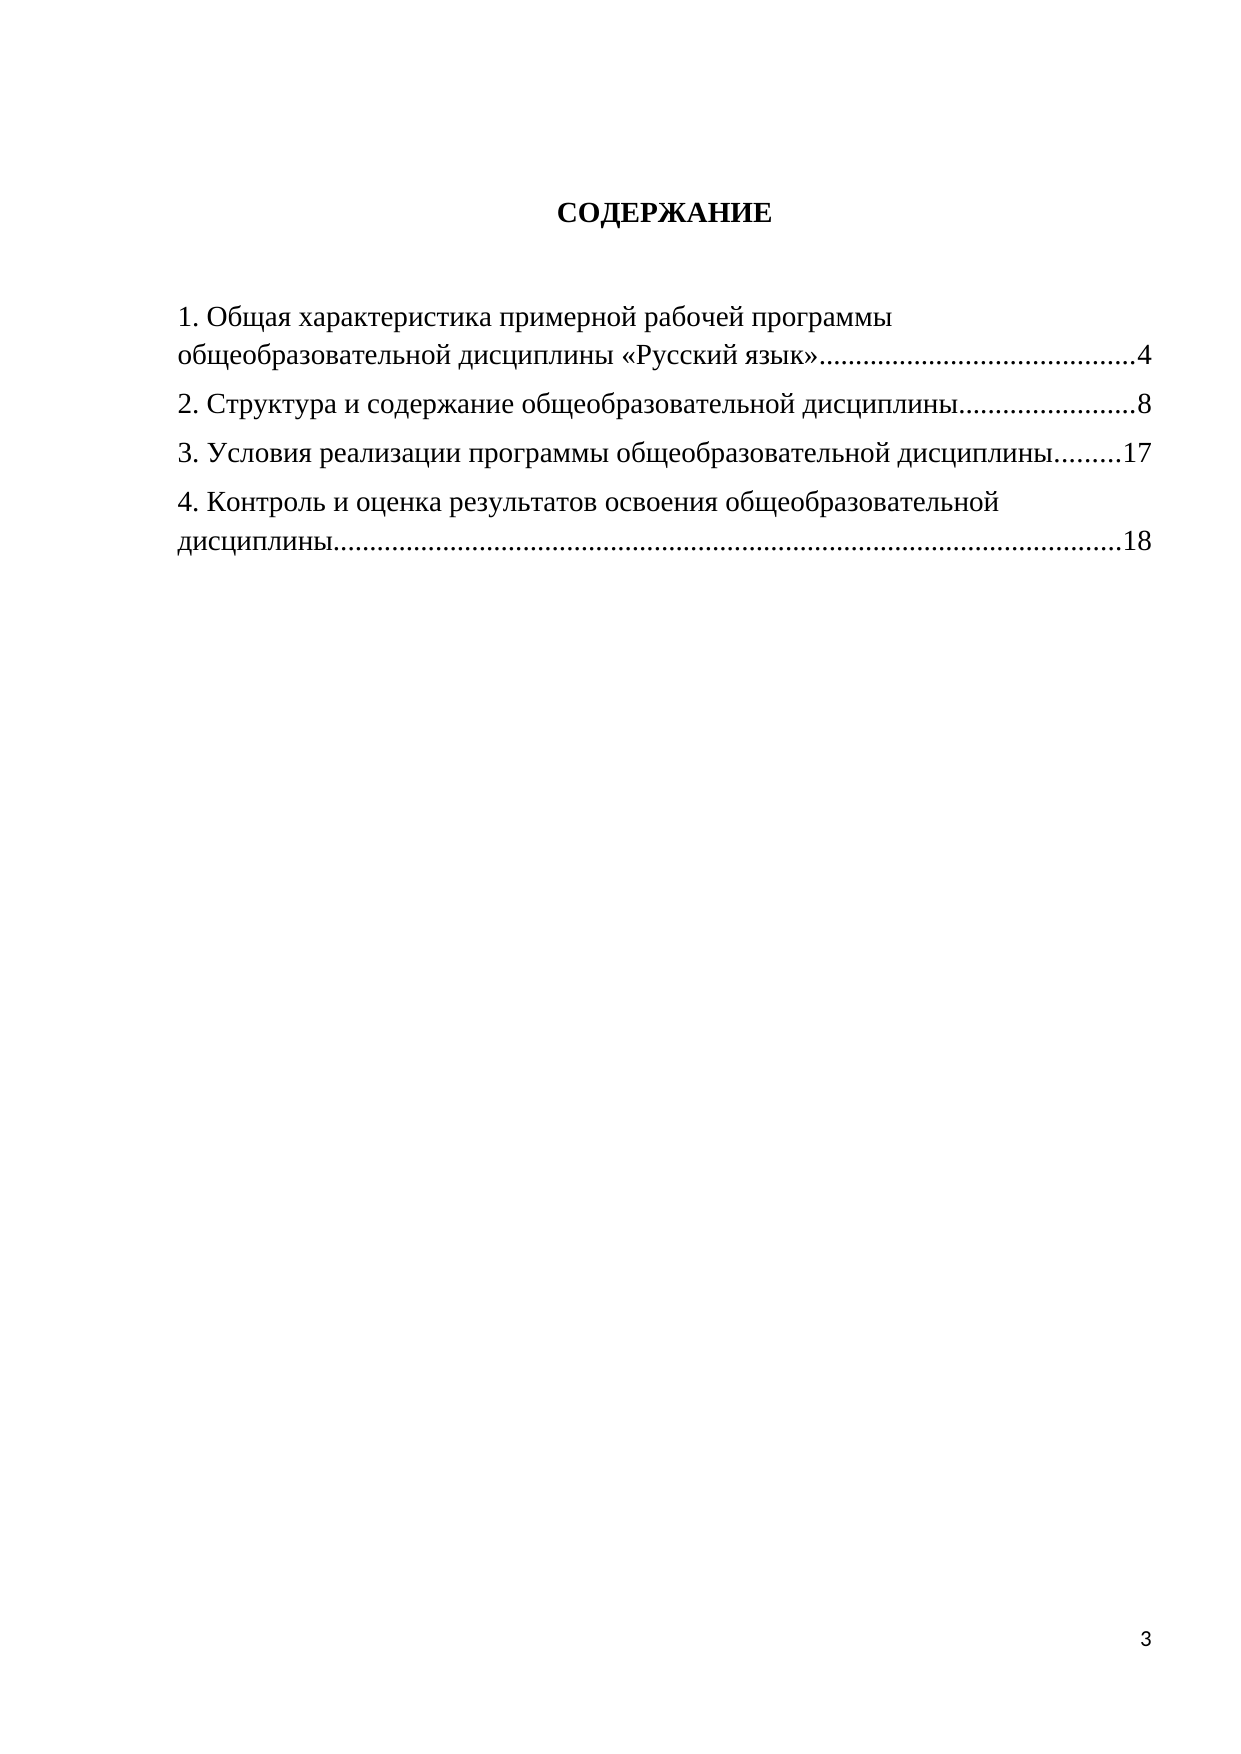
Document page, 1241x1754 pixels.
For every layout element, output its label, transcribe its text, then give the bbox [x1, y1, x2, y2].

text 2. Структура и содержание общеобразовательной дисциплины 8 [177, 386, 1152, 420]
text 3. Условия реализации программы общеобразовательной дисциплины 17 [177, 435, 1152, 469]
text 4. Контроль и оценка результатов освоения общеобразовательной дисциплины 18 [177, 484, 1152, 556]
text СОДЕРЖАНИЕ [177, 195, 1152, 229]
text 1. Общая характеристика примерной рабочей программы общеобразовательной дисциплины «Русский язык» 4 [177, 299, 1152, 371]
